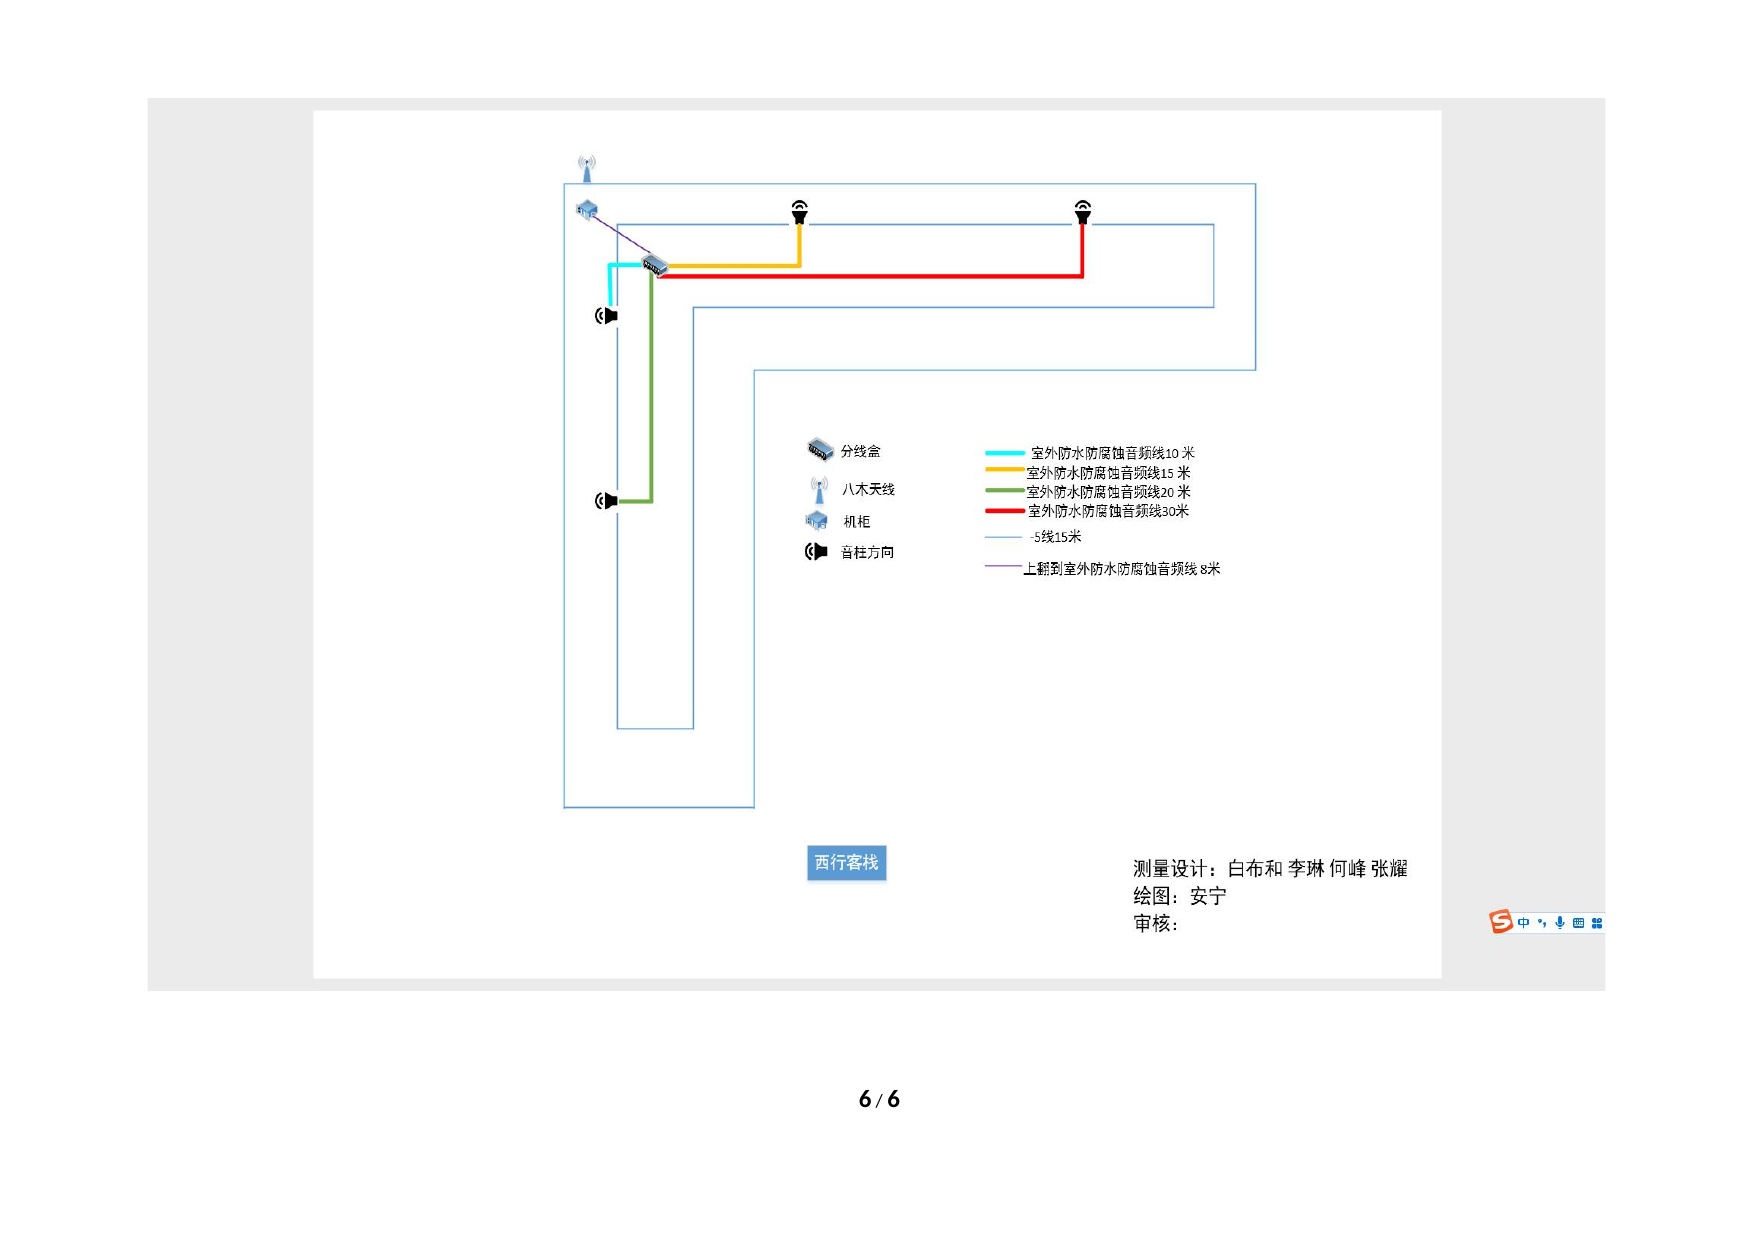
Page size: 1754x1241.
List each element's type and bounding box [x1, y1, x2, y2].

picture [147, 98, 1606, 991]
